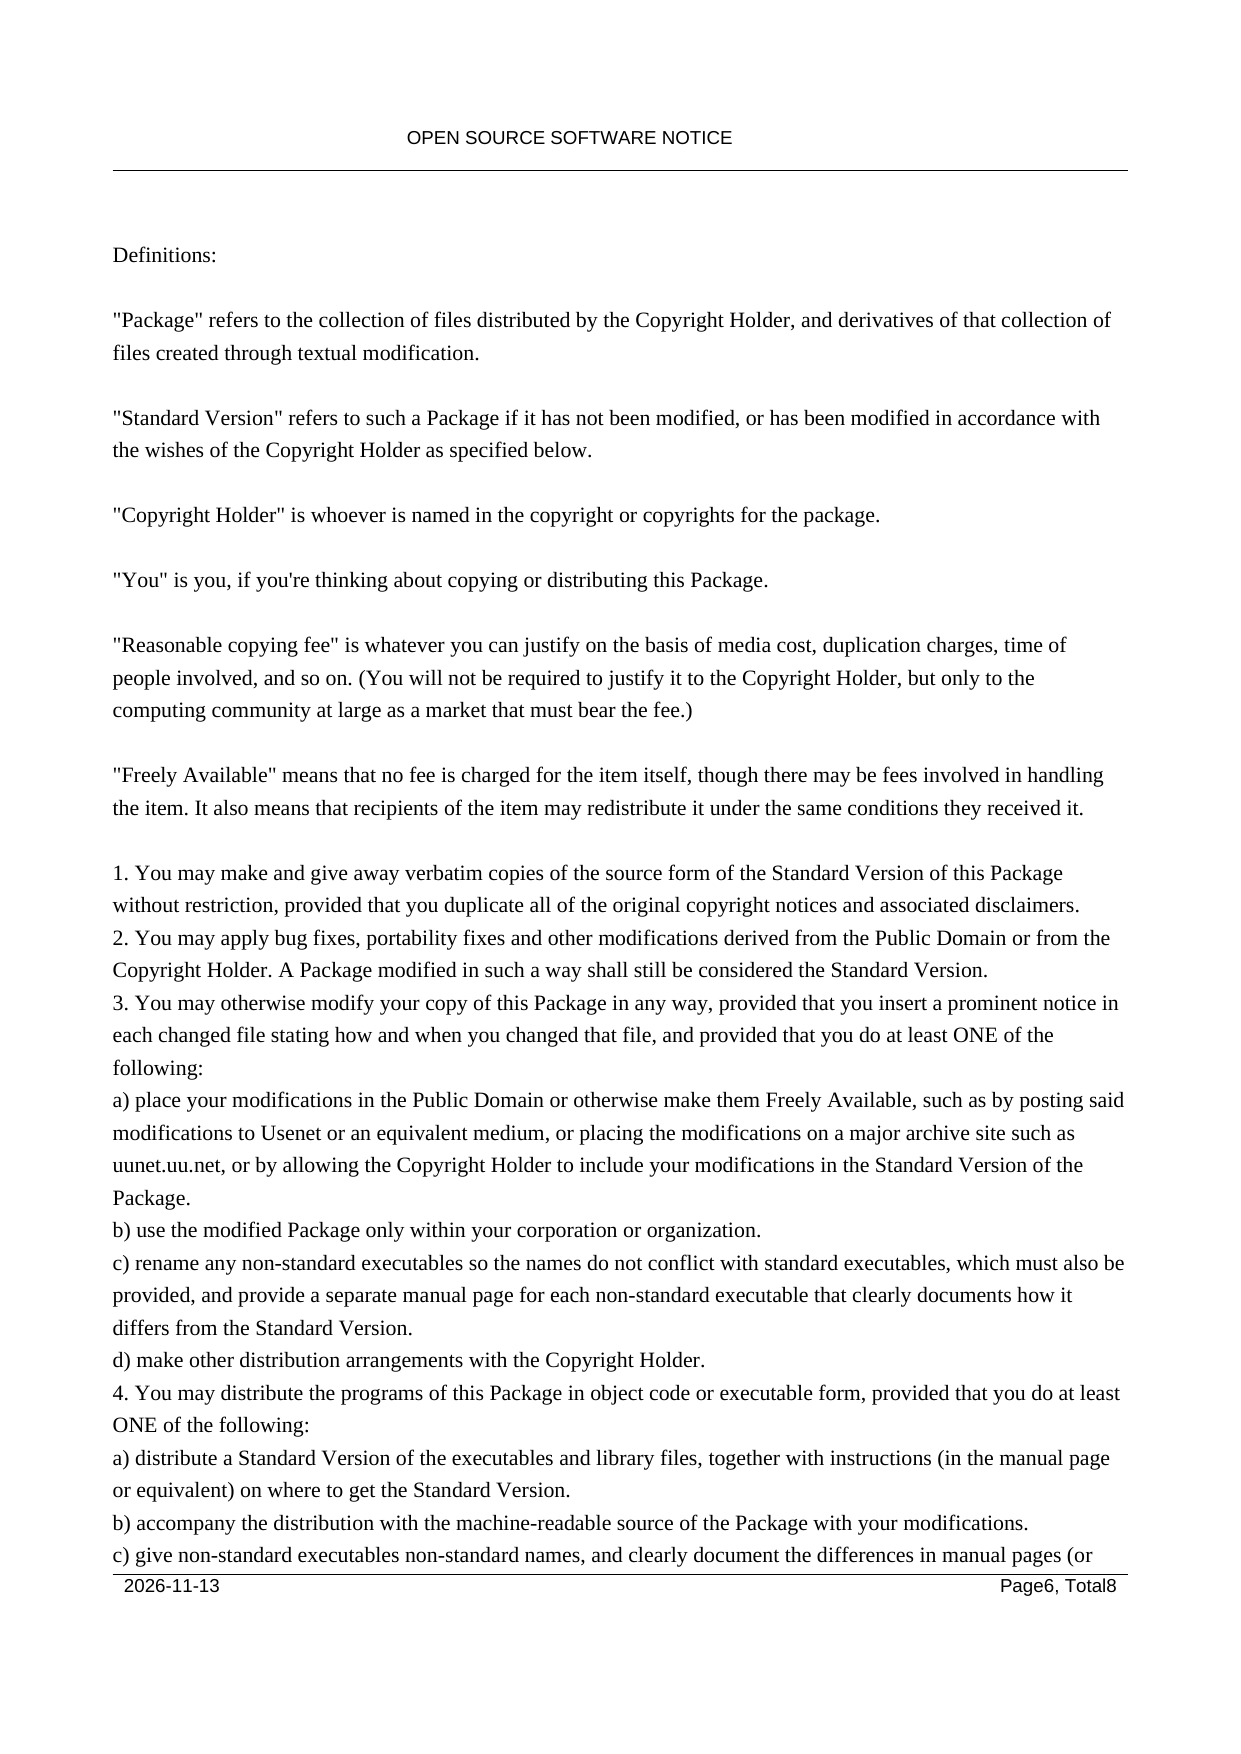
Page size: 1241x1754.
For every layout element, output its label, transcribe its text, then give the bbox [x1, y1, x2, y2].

text 2. You may apply bug fixes, portability fixes and other modifications derived from the Public Domain or from the Copyright Holder. A Package modified in such a way shall still be considered the Standard Version. [112, 921, 1128, 986]
text 1. You may make and give away verbatim copies of the source form of the Standard Version of this Package without restriction, provided that you duplicate all of the original copyright notices and associated disclaimers. [112, 856, 1128, 921]
text b) accompany the distribution with the machine-readable source of the Package with your modifications. [112, 1506, 1128, 1539]
text "Standard Version" refers to such a Package if it has not been modified, or has been modified in accordance with the wishes of the Copyright Holder as specified below. [112, 401, 1128, 466]
text d) make other distribution arrangements with the Copyright Holder. [112, 1344, 1128, 1376]
text a) distribute a Standard Version of the executables and library files, together with instructions (in the manual page or equivalent) on where to get the Standard Version. [112, 1441, 1128, 1506]
text "Package" refers to the collection of files distributed by the Copyright Holder, and derivatives of that collection of files created through textual modification. [112, 304, 1128, 369]
text a) place your modifications in the Public Domain or otherwise make them Freely Available, such as by posting said modifications to Usenet or an equivalent medium, or placing the modifications on a major archive site such as uunet.uu.net, or by allowing the Copyright Holder to include your modifications in the Standard Version of the Package. [112, 1084, 1128, 1214]
text "Reasonable copying fee" is whatever you can justify on the basis of media cost, duplication charges, time of people involved, and so on. (You will not be required to justify it to the Copyright Holder, but only to the computing community at large as a market that must bear the fee.) [112, 629, 1128, 726]
text "Copyright Holder" is whoever is named in the copyright or copyrights for the package. [112, 499, 1128, 531]
text "Freely Available" means that no fee is charged for the item itself, though there may be fees involved in handling the item. It also means that recipients of the item may redistribute it under the same conditions they received it. [112, 759, 1128, 824]
text Definitions: [112, 239, 1128, 271]
text b) use the modified Package only within your corporation or organization. [112, 1214, 1128, 1246]
text 4. You may distribute the programs of this Package in object code or executable form, provided that you do at least ONE of the following: [112, 1376, 1128, 1441]
text "You" is you, if you're thinking about copying or distributing this Package. [112, 564, 1128, 596]
text 3. You may otherwise modify your copy of this Package in any way, provided that you insert a prominent notice in each changed file stating how and when you changed that file, and provided that you do at least ONE of the following: [112, 986, 1128, 1084]
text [112, 1539, 1128, 1571]
text c) rename any non-standard executables so the names do not conflict with standard executables, which must also be provided, and provide a separate manual page for each non-standard executable that clearly documents how it differs from the Standard Version. [112, 1246, 1128, 1344]
